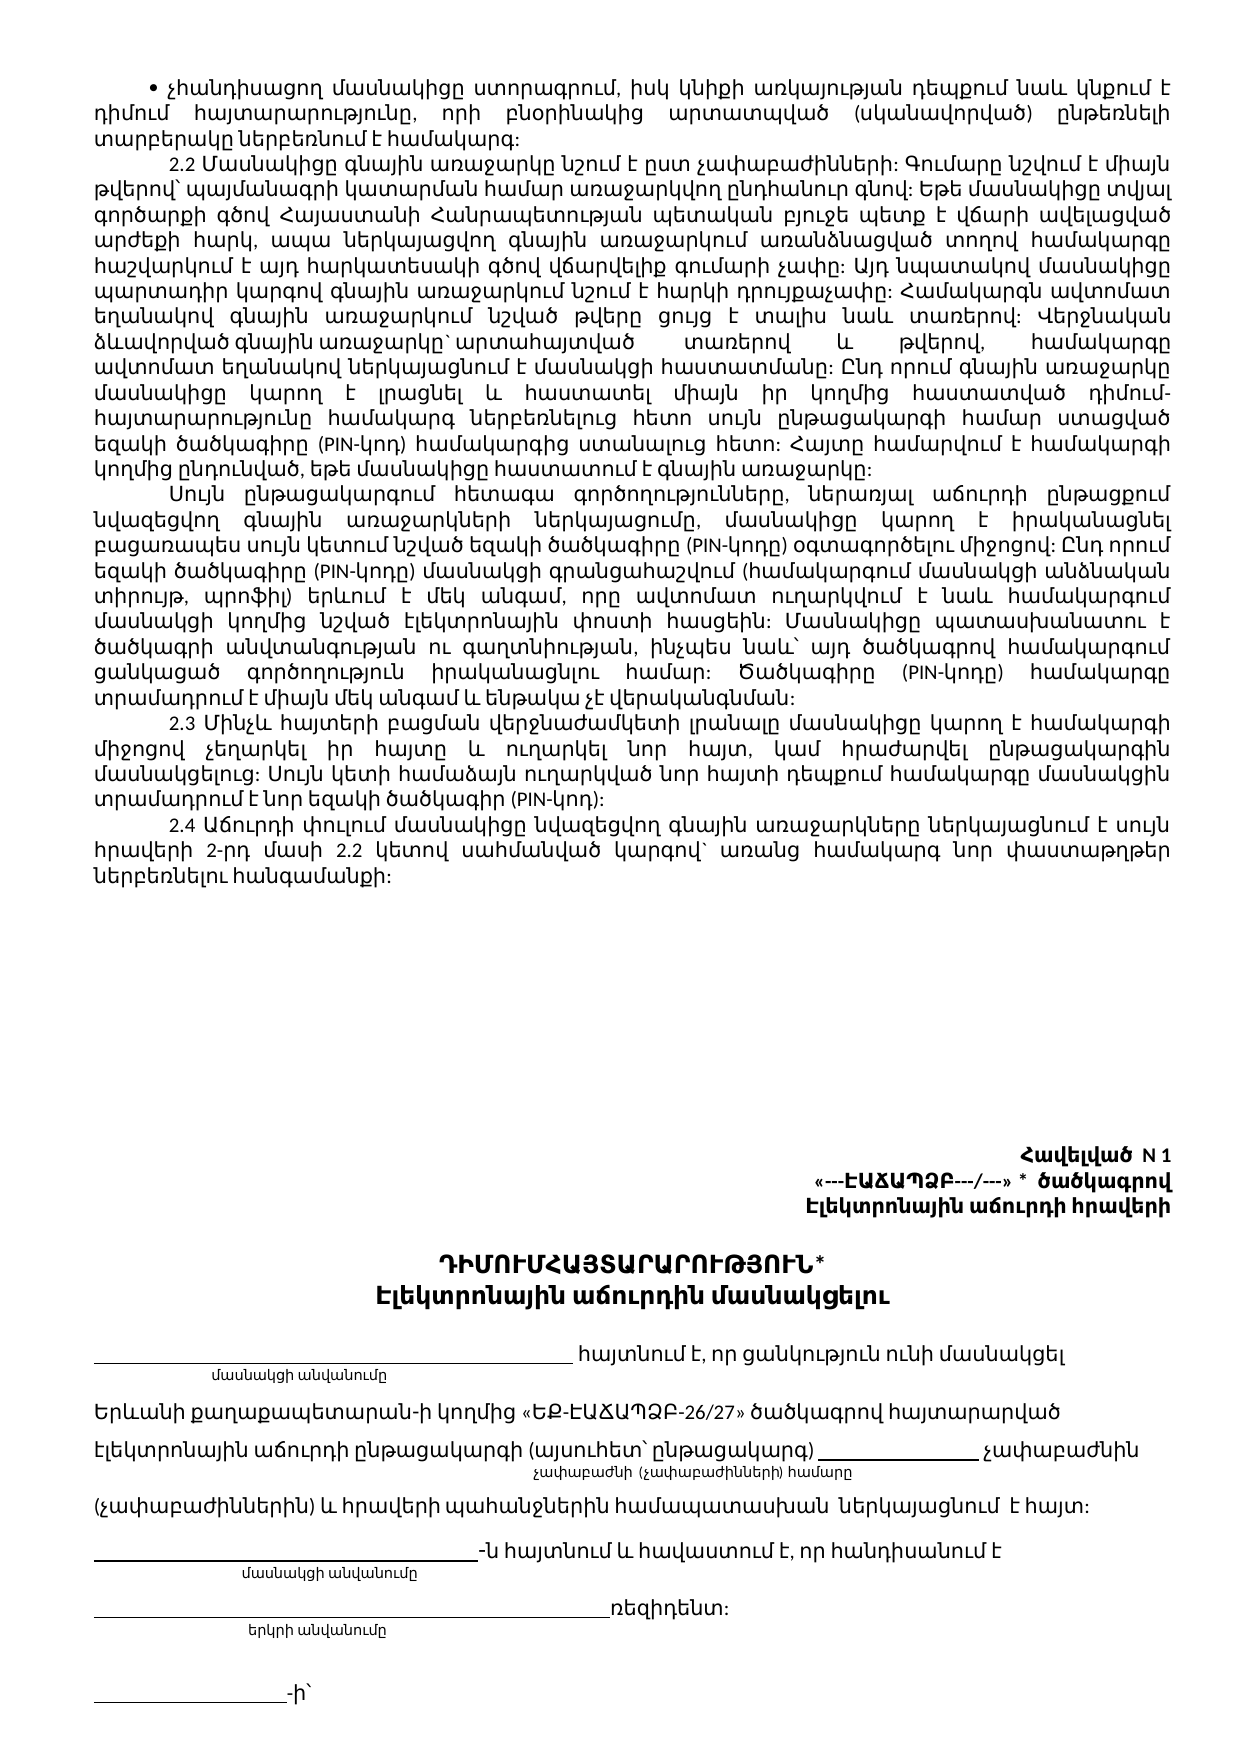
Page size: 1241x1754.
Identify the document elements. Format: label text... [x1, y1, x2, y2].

text չափաբաժնի (չափաբաժինների) համարը [94, 1463, 1171, 1493]
text ԴԻՄՈՒՄՀԱՅՏԱՐԱՐՈՒԹՅՈՒՆ* [94, 1249, 1171, 1280]
text (չափաբաժիններին) և հրավերի պահանջներին համապատասխան ներկայացնում է հայտ: [94, 1493, 1171, 1519]
text ռեզիդենտ: [94, 1595, 1171, 1621]
text էլեկտրոնային աճուրդի ընթացակարգի (այսուհետ՝ ընթացակարգ) չափաբաժնին [94, 1437, 1171, 1463]
text 2.3 Մինչև հայտերի բացման վերջնաժամկետի լրանալը մասնակիցը կարող է համակարգի միջոցով չեղարկել իր հայտը և ուղարկել նոր հայտ, կամ հրաժարվել ընթացակարգին մասնակցելուց: Սույն կետի համաձայն ուղարկված նոր հայտի դեպքում համակարգը մասնակցին տրամադրում է նոր եզակի ծածկագիր (PIN-կոդ): [94, 710, 1171, 812]
text Էլեկտրոնային աճուրդի հրավերի [94, 1193, 1171, 1219]
subtitle Էլեկտրոնային աճուրդին մասնակցելու [94, 1280, 1171, 1310]
text 2.4 Աճուրդի փուլում մասնակիցը նվազեցվող գնային առաջարկները ներկայացնում է սույն հրավերի 2-րդ մասի 2.2 կետով սահմանված կարգով` առանց համակարգ նոր փաստաթղթեր ներբեռնելու հանգամանքի: [94, 812, 1171, 888]
text «---ԷԱՃԱՊՁԲ---/---» * ծածկագրով [94, 1168, 1171, 1193]
text Հավելված N 1 [94, 1142, 1171, 1168]
text հայտնում է, որ ցանկություն ունի մասնակցել [94, 1341, 1171, 1366]
text երկրի անվանումը [94, 1621, 1171, 1651]
text -ն հայտնում և հավաստում է, որ հանդիսանում է [94, 1534, 1171, 1565]
text 2.2 Մասնակիցը գնային առաջարկը նշում է ըստ չափաբաժինների: Գումարը նշվում է միայն թվերով՝ պայմանագրի կատարման համար առաջարկվող ընդհանուր գնով: Եթե մասնակիցը տվյալ գործարքի գծով Հայաստանի Հանրապետության պետական բյուջե պետք է վճարի ավելացված արժեքի հարկ, ապա ներկայացվող գնային առաջարկում առանձնացված տողով համակարգը հաշվարկում է այդ հարկատեսակի գծով վճարվելիք գումարի չափը: Այդ նպատակով մասնակիցը պարտադիր կարգով գնային առաջարկում նշում է հարկի դրույքաչափը: Համակարգն ավտոմատ եղանակով գնային առաջարկում նշված թվերը ցույց է տալիս նաև տառերով: Վերջնական ձևավորված գնային առաջարկը` արտահայտված տառերով և թվերով, համակարգը ավտոմատ եղանակով ներկայացնում է մասնակցի հաստատմանը: Ընդ որում գնային առաջարկը մասնակիցը կարող է լրացնել և հաստատել միայն իր կողմից հաստատված դիմում-հայտարարությունը համակարգ ներբեռնելուց հետո սույն ընթացակարգի համար ստացված եզակի ծածկագիրը (PIN-կոդ) համակարգից ստանալուց հետո: Հայտը համարվում է համակարգի կողմից ընդունված, եթե մասնակիցը հաստատում է գնային առաջարկը: [94, 151, 1171, 482]
text մասնակցի անվանումը [94, 1366, 1171, 1397]
list չհանդիսացող մասնակիցը ստորագրում, իսկ կնիքի առկայության դեպքում նաև կնքում է դիմում հայտարարությունը, որի բնօրինակից արտատպված (սկանավորված) ընթեռնելի տարբերակը ներբեռնում է համակարգ: [94, 75, 1171, 151]
text մասնակցի անվանումը [94, 1565, 1171, 1595]
text Սույն ընթացակարգում հետագա գործողությունները, ներառյալ աճուրդի ընթացքում նվազեցվող գնային առաջարկների ներկայացումը, մասնակիցը կարող է իրականացնել բացառապես սույն կետում նշված եզակի ծածկագիրը (PIN-կոդը) օգտագործելու միջոցով: Ընդ որում եզակի ծածկագիրը (PIN-կոդը) մասնակցի գրանցահաշվում (համակարգում մասնակցի անձնական տիրույթ, պրոֆիլ) երևում է մեկ անգամ, որը ավտոմատ ուղարկվում է նաև համակարգում մասնակցի կողմից նշված էլեկտրոնային փոստի հասցեին: Մասնակիցը պատասխանատու է ծածկագրի անվտանգության ու գաղտնիության, ինչպես նաև՝ այդ ծածկագրով համակարգում ցանկացած գործողություն իրականացնլու համար: Ծածկագիրը (PIN-կոդը) համակարգը տրամադրում է միայն մեկ անգամ և ենթակա չէ վերականգնման: [94, 482, 1171, 710]
text -ի՝ [94, 1680, 1171, 1705]
text Երևանի քաղաքապետարան-ի կողմից «ԵՔ-ԷԱՃԱՊՁԲ-26/27» ծածկագրով հայտարարված [94, 1397, 1171, 1425]
